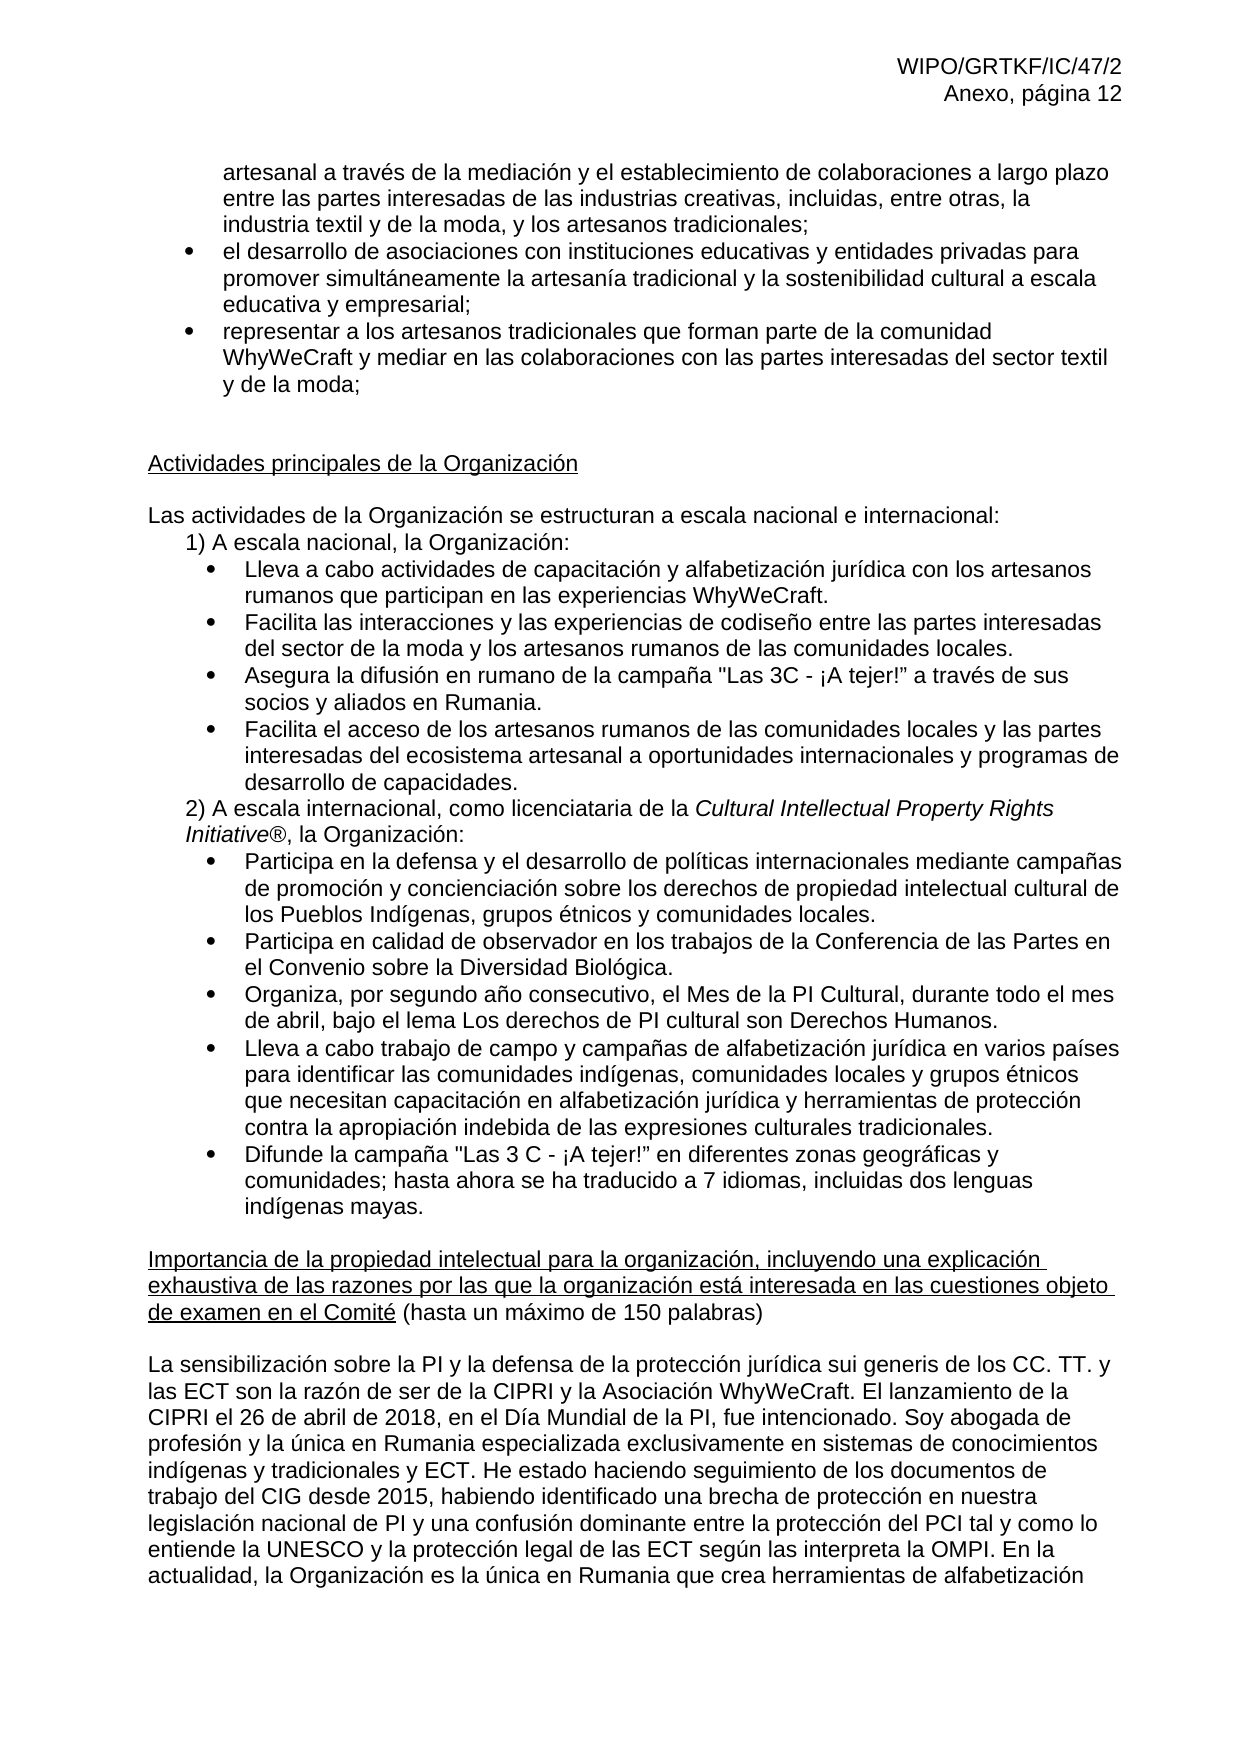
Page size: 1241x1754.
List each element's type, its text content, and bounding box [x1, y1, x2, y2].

text 2) A escala internacional, como licenciataria de la Cultural Intellectual Property Rights Initiative®, la Organización: [185, 795, 1122, 847]
list Asegura la difusión en rumano de la campaña "Las 3C - ¡A tejer!” a través de sus socios y aliados en Rumania. [207, 662, 1122, 715]
list Facilita el acceso de los artesanos rumanos de las comunidades locales y las partes interesadas del ecosistema artesanal a oportunidades internacionales y programas de desarrollo de capacidades. [207, 716, 1122, 795]
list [185, 158, 1122, 238]
list Lleva a cabo trabajo de campo y campañas de alfabetización jurídica en varios países para identificar las comunidades indígenas, comunidades locales y grupos étnicos que necesitan capacitación en alfabetización jurídica y herramientas de protección contra la apropiación indebida de las expresiones culturales tradicionales. [207, 1034, 1122, 1140]
text Las actividades de la Organización se estructuran a escala nacional e internacional: [148, 502, 1122, 529]
list Lleva a cabo actividades de capacitación y alfabetización jurídica con los artesanos rumanos que participan en las experiencias WhyWeCraft. [207, 556, 1122, 608]
list Difunde la campaña "Las 3 C - ¡A tejer!” en diferentes zonas geográficas y comunidades; hasta ahora se ha traducido a 7 idiomas, incluidas dos lenguas indígenas mayas. [207, 1141, 1122, 1219]
list Participa en la defensa y el desarrollo de políticas internacionales mediante campañas de promoción y concienciación sobre los derechos de propiedad intelectual cultural de los Pueblos Indígenas, grupos étnicos y comunidades locales. [207, 848, 1122, 927]
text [148, 1351, 1122, 1588]
list Organiza, por segundo año consecutivo, el Mes de la PI Cultural, durante todo el mes de abril, bajo el lema Los derechos de PI cultural son Derechos Humanos. [207, 981, 1122, 1034]
list representar a los artesanos tradicionales que forman parte de la comunidad WhyWeCraft y mediar en las colaboraciones con las partes interesadas del sector textil y de la moda; [185, 318, 1122, 397]
list el desarrollo de asociaciones con instituciones educativas y entidades privadas para promover simultáneamente la artesanía tradicional y la sostenibilidad cultural a escala educativa y empresarial; [185, 238, 1122, 317]
text Importancia de la propiedad intelectual para la organización, incluyendo una explicación exhaustiva de las razones por las que la organización está interesada en las cuestiones objeto de examen en el Comité (hasta un máximo de 150 palabras) [148, 1246, 1122, 1325]
list Facilita las interacciones y las experiencias de codiseño entre las partes interesadas del sector de la moda y los artesanos rumanos de las comunidades locales. [207, 609, 1122, 662]
text 1) A escala nacional, la Organización: [185, 529, 1122, 555]
text Actividades principales de la Organización [148, 450, 1122, 476]
list Participa en calidad de observador en los trabajos de la Conferencia de las Partes en el Convenio sobre la Diversidad Biológica. [207, 928, 1122, 981]
